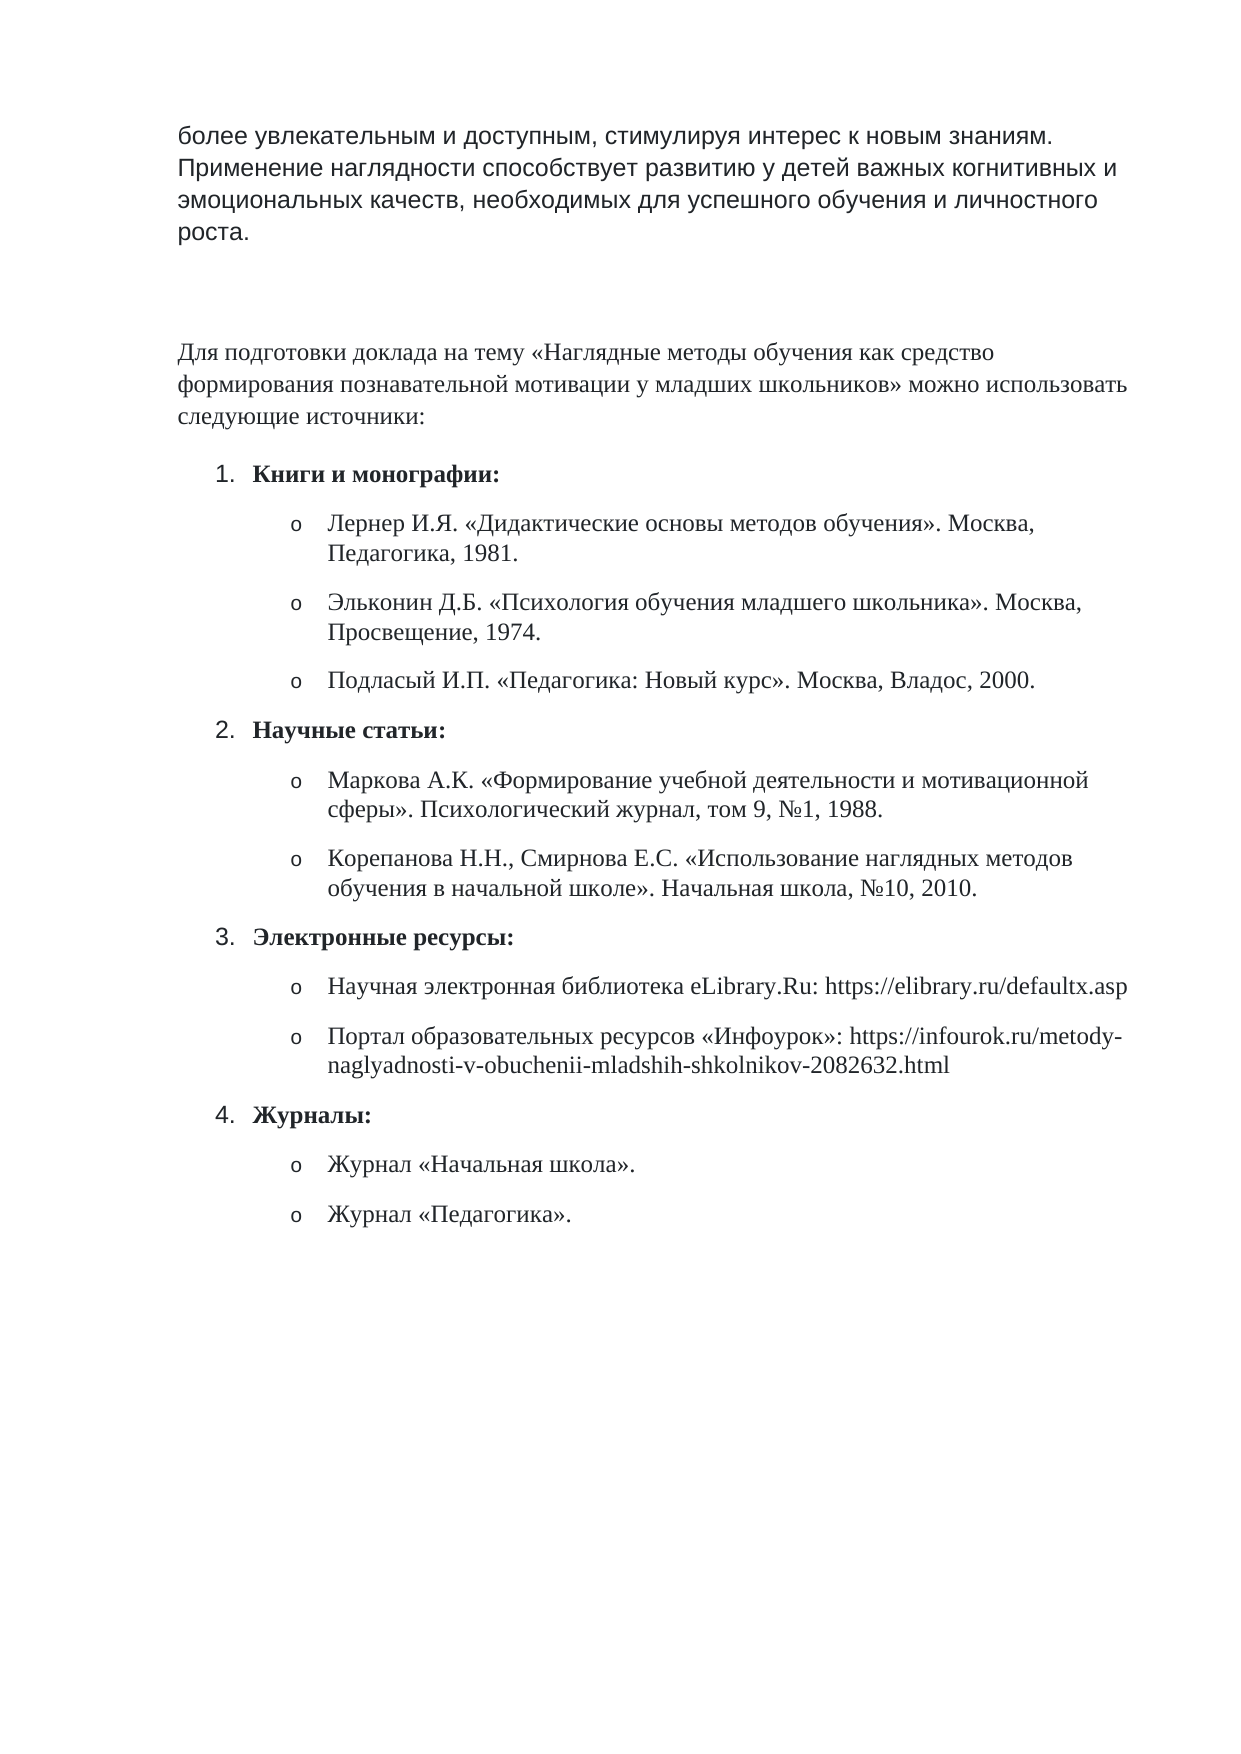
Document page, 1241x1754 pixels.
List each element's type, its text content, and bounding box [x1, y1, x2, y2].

list Корепанова Н.Н., Смирнова Е.С. «Использование наглядных методов обучения в начальной школе». Начальная школа, №10, 2010. [290, 843, 1152, 902]
list Книги и монографии: [215, 459, 1152, 488]
list Журнал «Начальная школа». [290, 1149, 1152, 1178]
list Научные статьи: [215, 716, 1152, 744]
list Маркова А.К. «Формирование учебной деятельности и мотивационной сферы». Психологический журнал, том 9, №1, 1988. [290, 765, 1152, 823]
list Эльконин Д.Б. «Психология обучения младшего школьника». Москва, Просвещение, 1974.​​​​​​​ [290, 587, 1152, 645]
list Электронные ресурсы: [215, 922, 1152, 951]
list Научная электронная библиотека eLibrary.Ru: https://elibrary.ru/defaultx.asp [290, 971, 1152, 1001]
list Подласый И.П. «Педагогика: Новый курс». Москва, Владос, 2000. [290, 666, 1152, 695]
list Портал образовательных ресурсов «Инфоурок»: https://infourok.ru/metody-naglyadnosti-v-obuchenii-mladshih-shkolnikov-2082632.html [290, 1021, 1152, 1079]
list Журналы: [215, 1100, 1152, 1128]
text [177, 118, 1152, 246]
text Для подготовки доклада на тему «Наглядные методы обучения как средство формирования познавательной мотивации у младших школьников» можно использовать следующие источники: [177, 334, 1152, 430]
list Журнал «Педагогика». [290, 1199, 1152, 1228]
list Лернер И.Я. «Дидактические основы методов обучения». Москва, Педагогика, 1981. [290, 508, 1152, 567]
